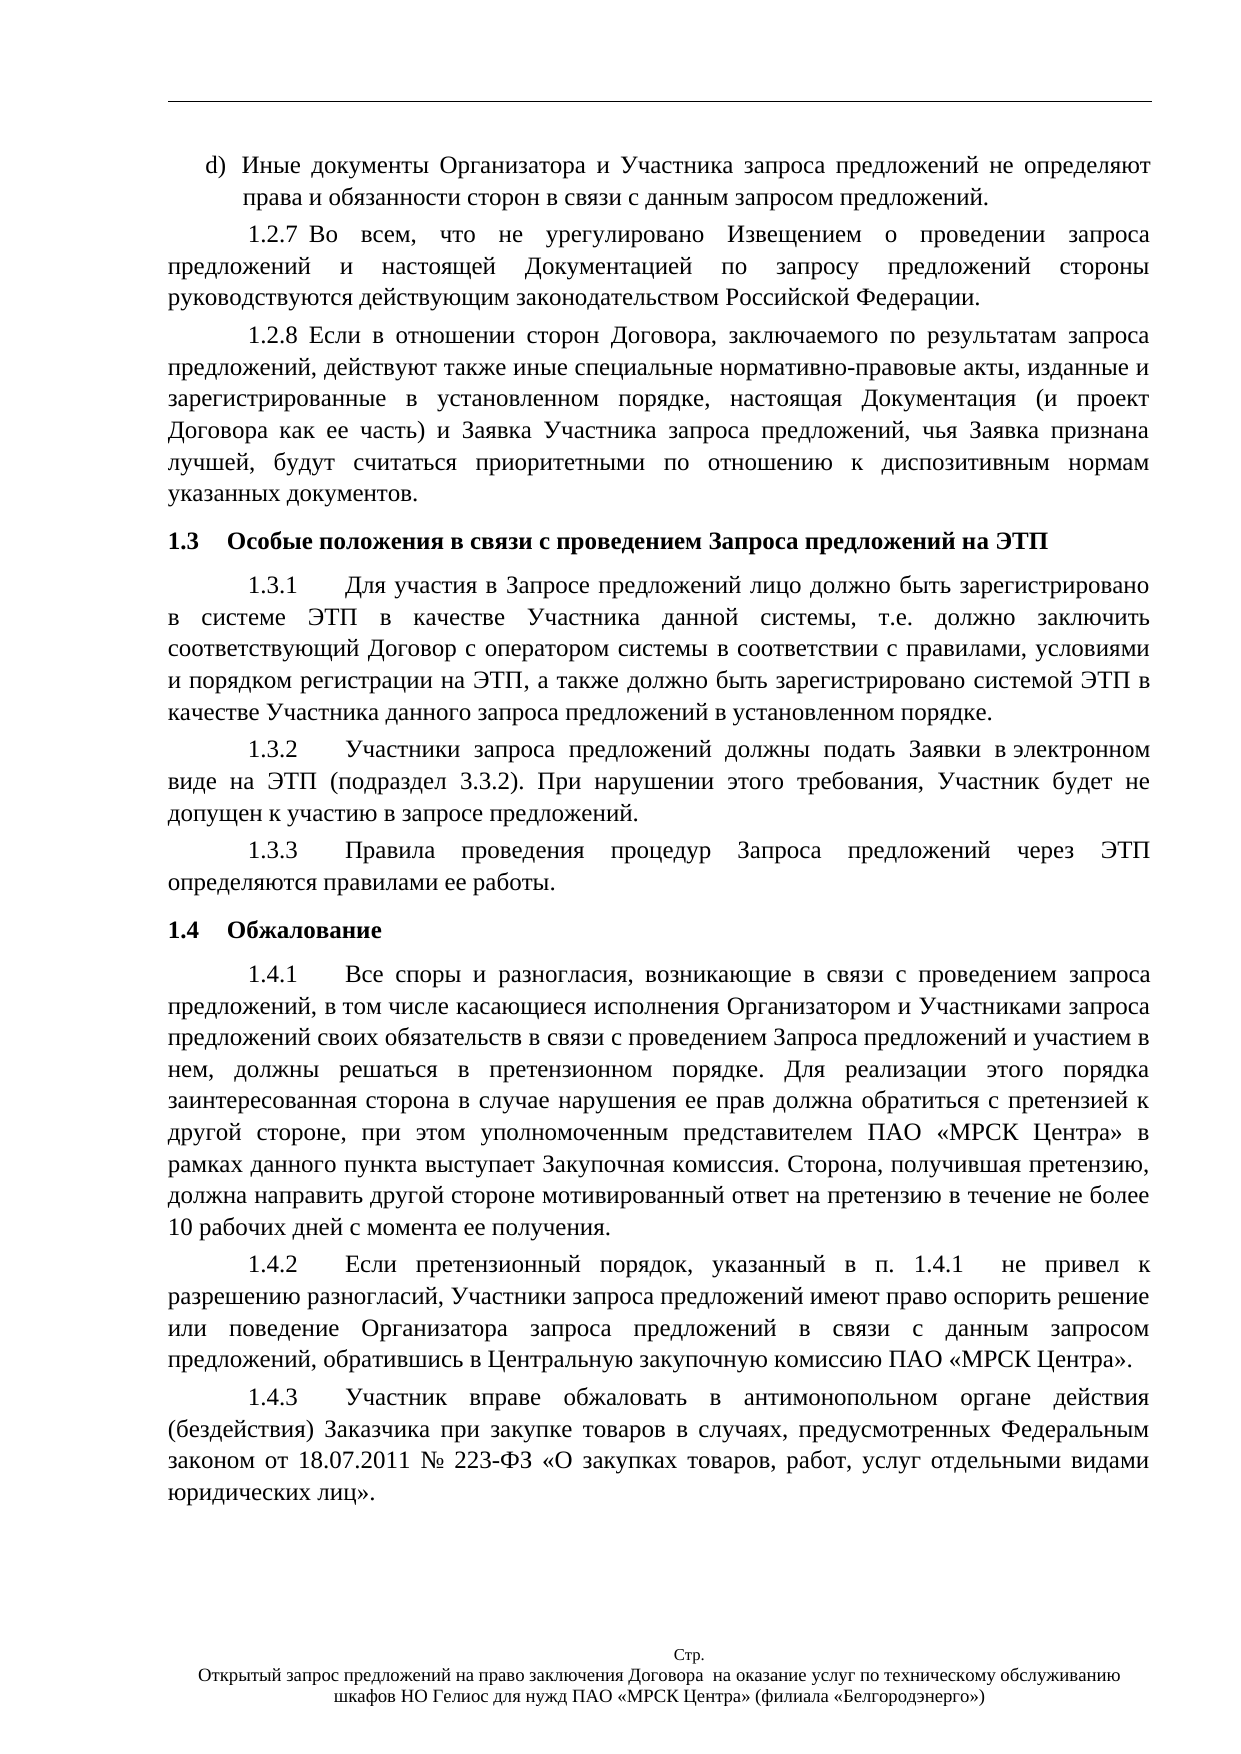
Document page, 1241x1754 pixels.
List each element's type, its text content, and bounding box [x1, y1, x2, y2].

list Все споры и разногласия, возникающие в связи с проведением запроса предложений, в том числе касающиеся исполнения Организатором и Участниками запроса предложений своих обязательств в связи с проведением Запроса предложений и участием в нем, должны решаться в претензионном порядке. Для реализации этого порядка заинтересованная сторона в случае нарушения ее прав должна обратиться с претензией к другой стороне, при этом уполномоченным представителем ПАО «МРСК Центра» в рамках данного пункта выступает Закупочная комиссия. Сторона, получившая претензию, должна направить другой стороне мотивированный ответ на претензию в течение не более 10 рабочих дней с момента ее получения. [168, 959, 1150, 1241]
list Во всем, что не урегулировано Извещением о проведении запроса предложений и настоящей Документацией по запросу предложений стороны руководствуются действующим законодательством Российской Федерации. [168, 219, 1150, 311]
list Иные документы Организатора и Участника запроса предложений не определяют права и обязанности сторон в связи с данным запросом предложений. [205, 150, 1152, 210]
list Если в отношении сторон Договора, заключаемого по результатам запроса предложений, действуют также иные специальные нормативно-правовые акты, изданные и зарегистрированные в установленном порядке, настоящая Документация (и проект Договора как ее часть) и Заявка Участника запроса предложений, чья Заявка признана лучшей, будут считаться приоритетными по отношению к диспозитивным нормам указанных документов. [168, 320, 1150, 507]
list Для участия в Запросе предложений лицо должно быть зарегистрировано в системе ЭТП в качестве Участника данной системы, т.е. должно заключить соответствующий Договор с оператором системы в соответствии с правилами, условиями и порядком регистрации на ЭТП, а также должно быть зарегистрировано системой ЭТП в качестве Участника данного запроса предложений в установленном порядке. [168, 570, 1150, 725]
subtitle Особые положения в связи с проведением Запроса предложений на ЭТП [168, 526, 1152, 555]
subtitle Обжалование [168, 915, 1152, 944]
list Правила проведения процедур Запроса предложений через ЭТП определяются правилами ее работы. [168, 835, 1150, 896]
list Участник вправе обжаловать в антимонопольном органе действия (бездействия) Заказчика при закупке товаров в случаях, предусмотренных Федеральным законом от 18.07.2011 № 223-ФЗ «О закупках товаров, работ, услуг отдельными видами юридических лиц». [168, 1382, 1150, 1506]
